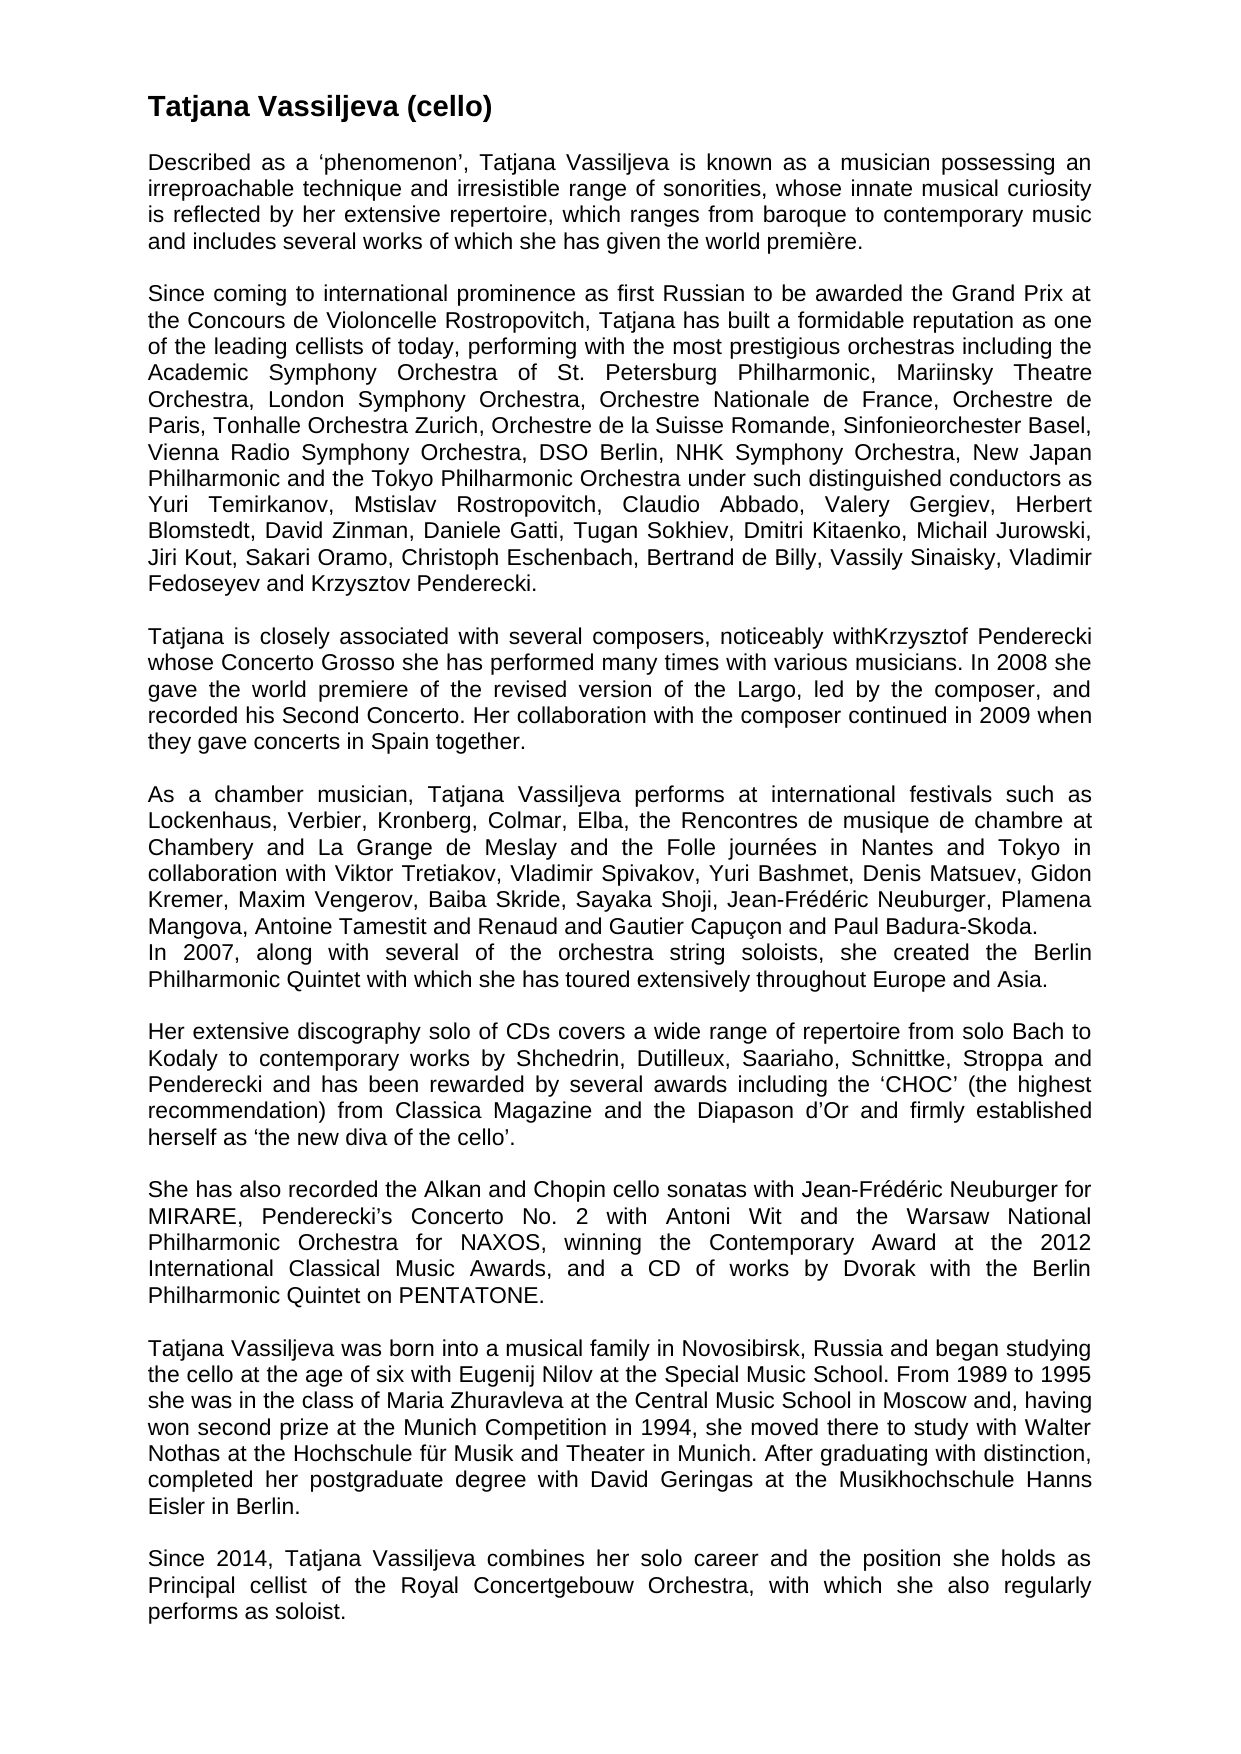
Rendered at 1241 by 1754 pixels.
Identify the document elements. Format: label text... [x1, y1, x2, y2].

text She has also recorded the Alkan and Chopin cello sonatas with Jean-Frédéric Neuburger for MIRARE, Penderecki’s Concerto No. 2 with Antoni Wit and the Warsaw National Philharmonic Orchestra for NAXOS, winning the Contemporary Award at the 2012 International Classical Music Awards, and a CD of works by Dvorak with the Berlin Philharmonic Quintet on PENTATONE. [148, 1176, 1093, 1308]
text As a chamber musician, Tatjana Vassiljeva performs at international festivals such as Lockenhaus, Verbier, Kronberg, Colmar, Elba, the Rencontres de musique de chambre at Chambery and La Grange de Meslay and the Folle journées in Nantes and Tokyo in collaboration with Viktor Tretiakov, Vladimir Spivakov, Yuri Bashmet, Denis Matsuev, Gidon Kremer, Maxim Vengerov, Baiba Skride, Sayaka Shoji, Jean-Frédéric Neuburger, Plamena Mangova, Antoine Tamestit and Renaud and Gautier Capuçon and Paul Badura-Skoda. [148, 781, 1093, 939]
text Tatjana is closely associated with several composers, noticeably with Krzysztof Penderecki whose Concerto Grosso she has performed many times with various musicians. In 2008 she gave the world premiere of the revised version of the Largo, led by the composer, and recorded his Second Concerto. Her collaboration with the composer continued in 2009 when they gave concerts in Spain together. [148, 623, 1093, 755]
text Described as a ‘phenomenon’, Tatjana Vassiljeva is known as a musician possessing an irreproachable technique and irresistible range of sonorities, whose innate musical curiosity is reflected by her extensive repertoire, which ranges from baroque to contemporary music and includes several works of which she has given the world première. [148, 148, 1093, 254]
text In 2007, along with several of the orchestra string soloists, she created the Berlin Philharmonic Quintet with which she has toured extensively throughout Europe and Asia. [148, 939, 1093, 992]
text Tatjana Vassiljeva was born into a musical family in Novosibirsk, Russia and began studying the cello at the age of six with Eugenij Nilov at the Special Music School. From 1989 to 1995 she was in the class of Maria Zhuravleva at the Central Music School in Moscow and, having won second prize at the Munich Competition in 1994, she moved there to study with Walter Nothas at the Hochschule für Musik and Theater in Munich. After graduating with distinction, completed her postgraduate degree with David Geringas at the Musikhochschule Hanns Eisler in Berlin. [148, 1334, 1093, 1519]
text Tatjana Vassiljeva (cello) [148, 89, 1093, 122]
text Her extensive discography solo of CDs covers a wide range of repertoire from solo Bach to Kodaly to contemporary works by Shchedrin, Dutilleux, Saariaho, Schnittke, Stroppa and Penderecki and has been rewarded by several awards including the ‘CHOC’ (the highest recommendation) from Classica Magazine and the Diapason d’Or and firmly established herself as ‘the new diva of the cello’. [148, 1018, 1093, 1150]
text Since coming to international prominence as first Russian to be awarded the Grand Prix at the Concours de Violoncelle Rostropovitch, Tatjana has built a formidable reputation as one of the leading cellists of today, performing with the most prestigious orchestras including the Academic Symphony Orchestra of St. Petersburg Philharmonic, Mariinsky Theatre Orchestra, London Symphony Orchestra, Orchestre Nationale de France, Orchestre de Paris, Tonhalle Orchestra Zurich, Orchestre de la Suisse Romande, Sinfonieorchester Basel, Vienna Radio Symphony Orchestra, DSO Berlin, NHK Symphony Orchestra, New Japan Philharmonic and the Tokyo Philharmonic Orchestra under such distinguished conductors as Yuri Temirkanov, Mstislav Rostropovitch, Claudio Abbado, Valery Gergiev, Herbert Blomstedt, David Zinman, Daniele Gatti, Tugan Sokhiev, Dmitri Kitaenko, Michail Jurowski, Jiri Kout, Sakari Oramo, Christoph Eschenbach, Bertrand de Billy, Vassily Sinaisky, Vladimir Fedoseyev and Krzysztov Penderecki. [148, 280, 1093, 597]
text Since 2014, Tatjana Vassiljeva combines her solo career and the position she holds as Principal cellist of the Royal Concertgebouw Orchestra, with which she also regularly performs as soloist. [148, 1545, 1093, 1624]
